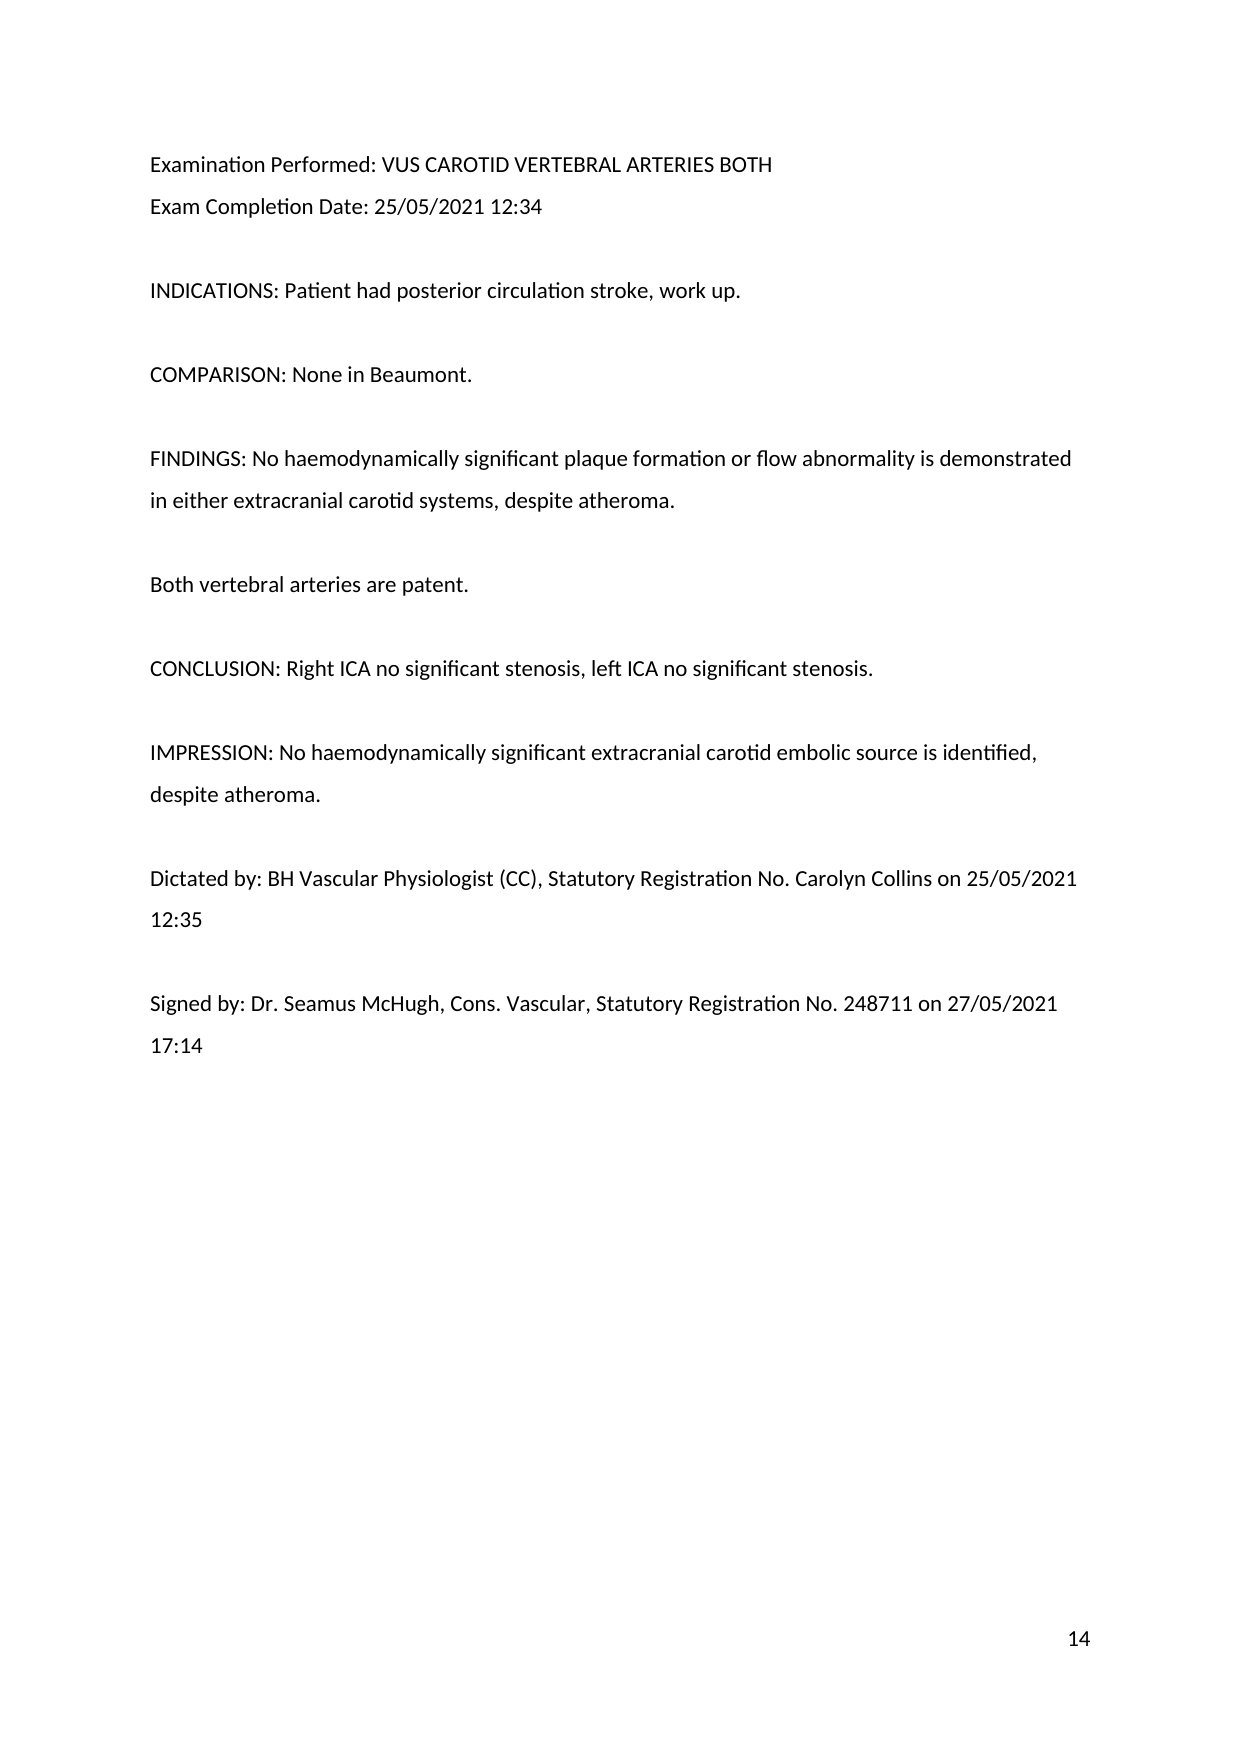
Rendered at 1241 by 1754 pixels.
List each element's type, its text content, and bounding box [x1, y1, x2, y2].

text Examination Performed: VUS CAROTID VERTEBRAL ARTERIES BOTH Exam Completion Date: 25/05/2021 12:34 INDICATIONS: Patient had posterior circulation stroke, work up. COMPARISON: None in Beaumont. FINDINGS: No haemodynamically significant plaque formation or flow abnormality is demonstrated in either extracranial carotid systems, despite atheroma. Both vertebral arteries are patent. CONCLUSION: Right ICA no significant stenosis, left ICA no significant stenosis. IMPRESSION: No haemodynamically significant extracranial carotid embolic source is identified, despite atheroma. Dictated by: BH Vascular Physiologist (CC), Statutory Registration No. Carolyn Collins on 25/05/2021 12:35 Signed by: Dr. Seamus McHugh, Cons. Vascular, Statutory Registration No. 248711 on 27/05/2021 17:14 [150, 150, 1090, 1059]
